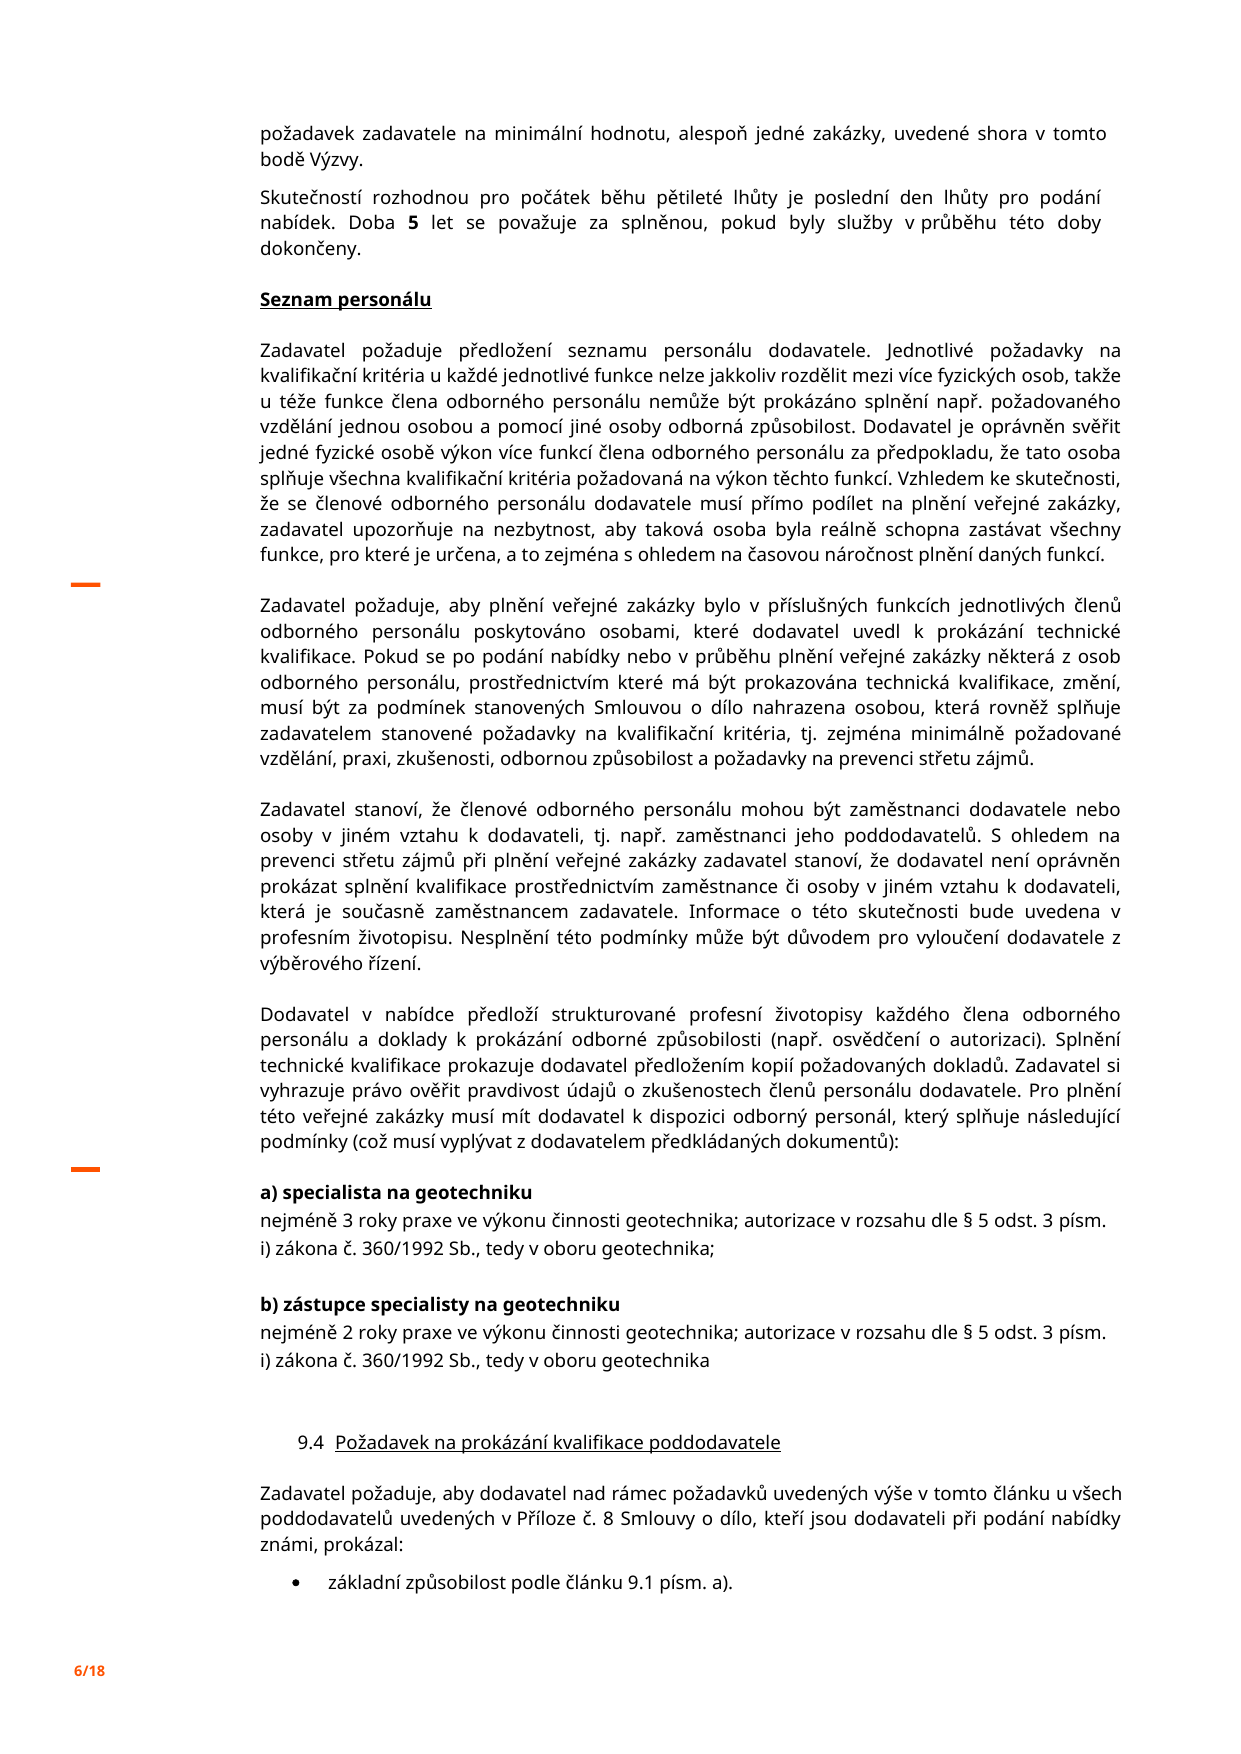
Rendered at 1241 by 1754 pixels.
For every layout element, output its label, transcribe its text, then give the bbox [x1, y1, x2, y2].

text Zadavatel požaduje předložení seznamu personálu dodavatele. Jednotlivé požadavky na kvalifikační kritéria u každé jednotlivé funkce nelze jakkoliv rozdělit mezi více fyzických osob, takže u téže funkce člena odborného personálu nemůže být prokázáno splnění např. požadovaného vzdělání jednou osobou a pomocí jiné osoby odborná způsobilost. Dodavatel je oprávněn svěřit jedné fyzické osobě výkon více funkcí člena odborného personálu za předpokladu, že tato osoba splňuje všechna kvalifikační kritéria požadovaná na výkon těchto funkcí. Vzhledem ke skutečnosti, že se členové odborného personálu dodavatele musí přímo podílet na plnění veřejné zakázky, zadavatel upozorňuje na nezbytnost, aby taková osoba byla reálně schopna zastávat všechny funkce, pro které je určena, a to zejména s ohledem na časovou náročnost plnění daných funkcí. [260, 337, 1122, 567]
text Seznam personálu [260, 286, 1108, 312]
text Skutečností rozhodnou pro počátek běhu pětileté lhůty je poslední den lhůty pro podání nabídek. Doba 5 let se považuje za splněnou, pokud byly služby v průběhu této doby dokončeny. [260, 184, 1102, 261]
text nejméně 3 roky praxe ve výkonu činnosti geotechnika; autorizace v rozsahu dle § 5 odst. 3 písm. i) zákona č. 360/1992 Sb., tedy v oboru geotechnika; [260, 1207, 1108, 1261]
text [260, 121, 1108, 172]
text a) specialista na geotechniku [260, 1179, 1108, 1205]
list Požadavek na prokázání kvalifikace poddodavatele [297, 1429, 1122, 1455]
text Dodavatel v nabídce předloží strukturované profesní životopisy každého člena odborného personálu a doklady k prokázání odborné způsobilosti (např. osvědčení o autorizaci). Splnění technické kvalifikace prokazuje dodavatel předložením kopií požadovaných dokladů. Zadavatel si vyhrazuje právo ověřit pravdivost údajů o zkušenostech členů personálu dodavatele. Pro plnění této veřejné zakázky musí mít dodavatel k dispozici odborný personál, který splňuje následující podmínky (což musí vyplývat z dodavatelem předkládaných dokumentů): [260, 1001, 1122, 1154]
text nejméně 2 roky praxe ve výkonu činnosti geotechnika; autorizace v rozsahu dle § 5 odst. 3 písm. i) zákona č. 360/1992 Sb., tedy v oboru geotechnika [260, 1319, 1108, 1373]
text Zadavatel požaduje, aby plnění veřejné zakázky bylo v příslušných funkcích jednotlivých členů odborného personálu poskytováno osobami, které dodavatel uvedl k prokázání technické kvalifikace. Pokud se po podání nabídky nebo v průběhu plnění veřejné zakázky některá z osob odborného personálu, prostřednictvím které má být prokazována technická kvalifikace, změní, musí být za podmínek stanovených Smlouvou o dílo nahrazena osobou, která rovněž splňuje zadavatelem stanovené požadavky na kvalifikační kritéria, tj. zejména minimálně požadované vzdělání, praxi, zkušenosti, odbornou způsobilost a požadavky na prevenci střetu zájmů. [260, 592, 1122, 771]
text b) zástupce specialisty na geotechniku [260, 1292, 1108, 1317]
text Zadavatel požaduje, aby dodavatel nad rámec požadavků uvedených výše v tomto článku u všech poddodavatelů uvedených v Příloze č. 8 Smlouvy o dílo, kteří jsou dodavateli při podání nabídky známi, prokázal: [260, 1480, 1122, 1557]
text Zadavatel stanoví, že členové odborného personálu mohou být zaměstnanci dodavatele nebo osoby v jiném vztahu k dodavateli, tj. např. zaměstnanci jeho poddodavatelů. S ohledem na prevenci střetu zájmů při plnění veřejné zakázky zadavatel stanoví, že dodavatel není oprávněn prokázat splnění kvalifikace prostřednictvím zaměstnance či osoby v jiném vztahu k dodavateli, která je současně zaměstnancem zadavatele. Informace o této skutečnosti bude uvedena v profesním životopisu. Nesplnění této podmínky může být důvodem pro vyloučení dodavatele z výběrového řízení. [260, 797, 1122, 975]
text základní způsobilost podle článku 9.1 písm. a). [292, 1569, 1122, 1595]
